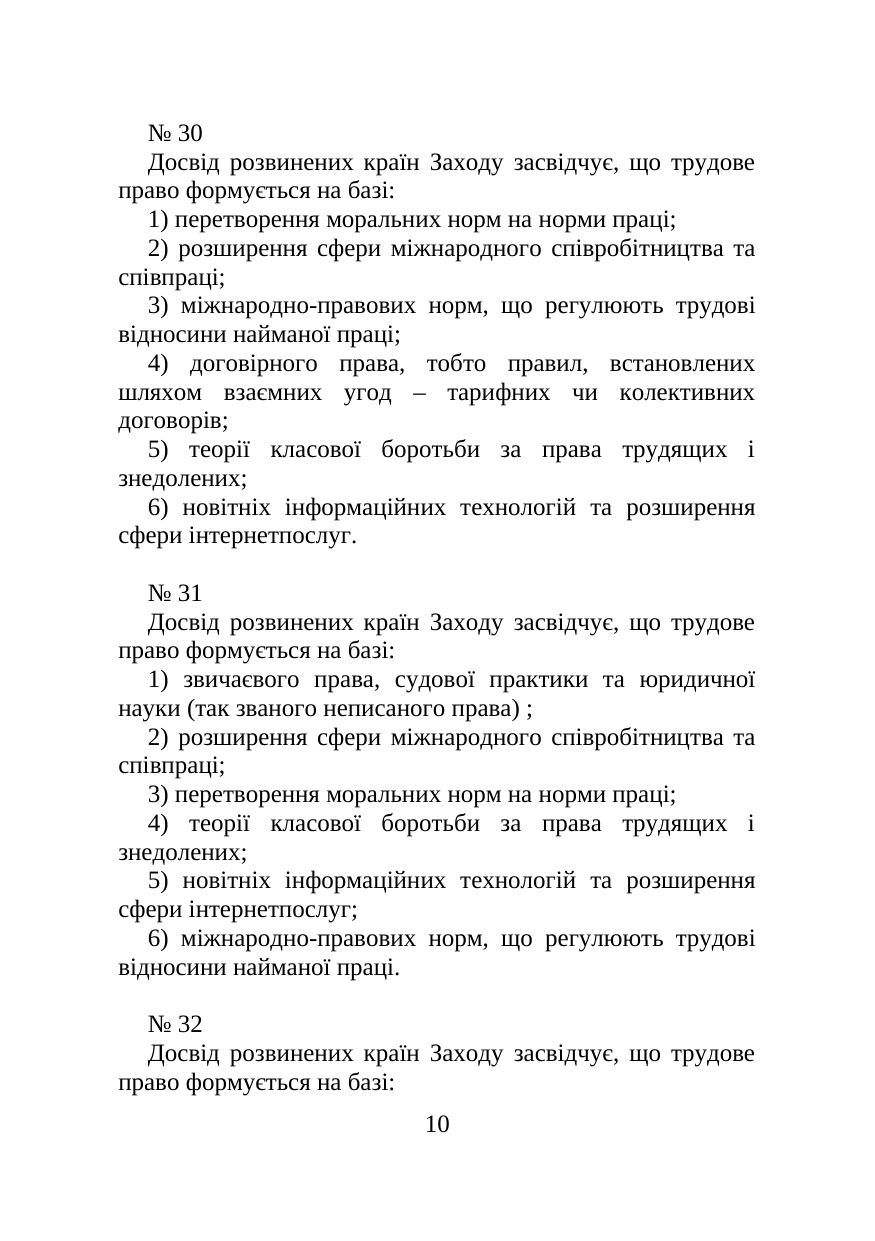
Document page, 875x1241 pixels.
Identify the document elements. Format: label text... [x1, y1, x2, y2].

text № 32 [118, 1009, 756, 1038]
text № 31 [118, 578, 756, 607]
text Досвід розвинених країн Заходу засвідчує, що трудове право формується на базі: [118, 1038, 756, 1096]
text Досвід розвинених країн Заходу засвідчує, що трудове право формується на базі: [118, 607, 756, 664]
text 4) договірного права, тобто правил, встановлених шляхом взаємних угод – тарифних чи колективних договорів; [118, 348, 756, 434]
text 3) міжнародно-правових норм, що регулюють трудові відносини найманої праці; [118, 291, 756, 348]
text 5) теорії класової боротьби за права трудящих і знедолених; [118, 434, 756, 492]
text 2) розширення сфери міжнародного співробітництва та співпраці; [118, 233, 756, 291]
text 5) новітніх інформаційних технологій та розширення сфери інтернетпослуг; [118, 866, 756, 923]
text 6) новітніх інформаційних технологій та розширення сфери інтернетпослуг. [118, 492, 756, 549]
text Досвід розвинених країн Заходу засвідчує, що трудове право формується на базі: [118, 147, 756, 204]
text 1) перетворення моральних норм на норми праці; [118, 204, 756, 233]
text 6) міжнародно-правових норм, що регулюють трудові відносини найманої праці. [118, 923, 756, 981]
text 2) розширення сфери міжнародного співробітництва та співпраці; [118, 722, 756, 779]
text 1) звичаєвого права, судової практики та юридичної науки (так званого неписаного права) ; [118, 664, 756, 722]
text 3) перетворення моральних норм на норми праці; [118, 779, 756, 808]
text № 30 [118, 118, 756, 147]
text 4) теорії класової боротьби за права трудящих і знедолених; [118, 808, 756, 866]
